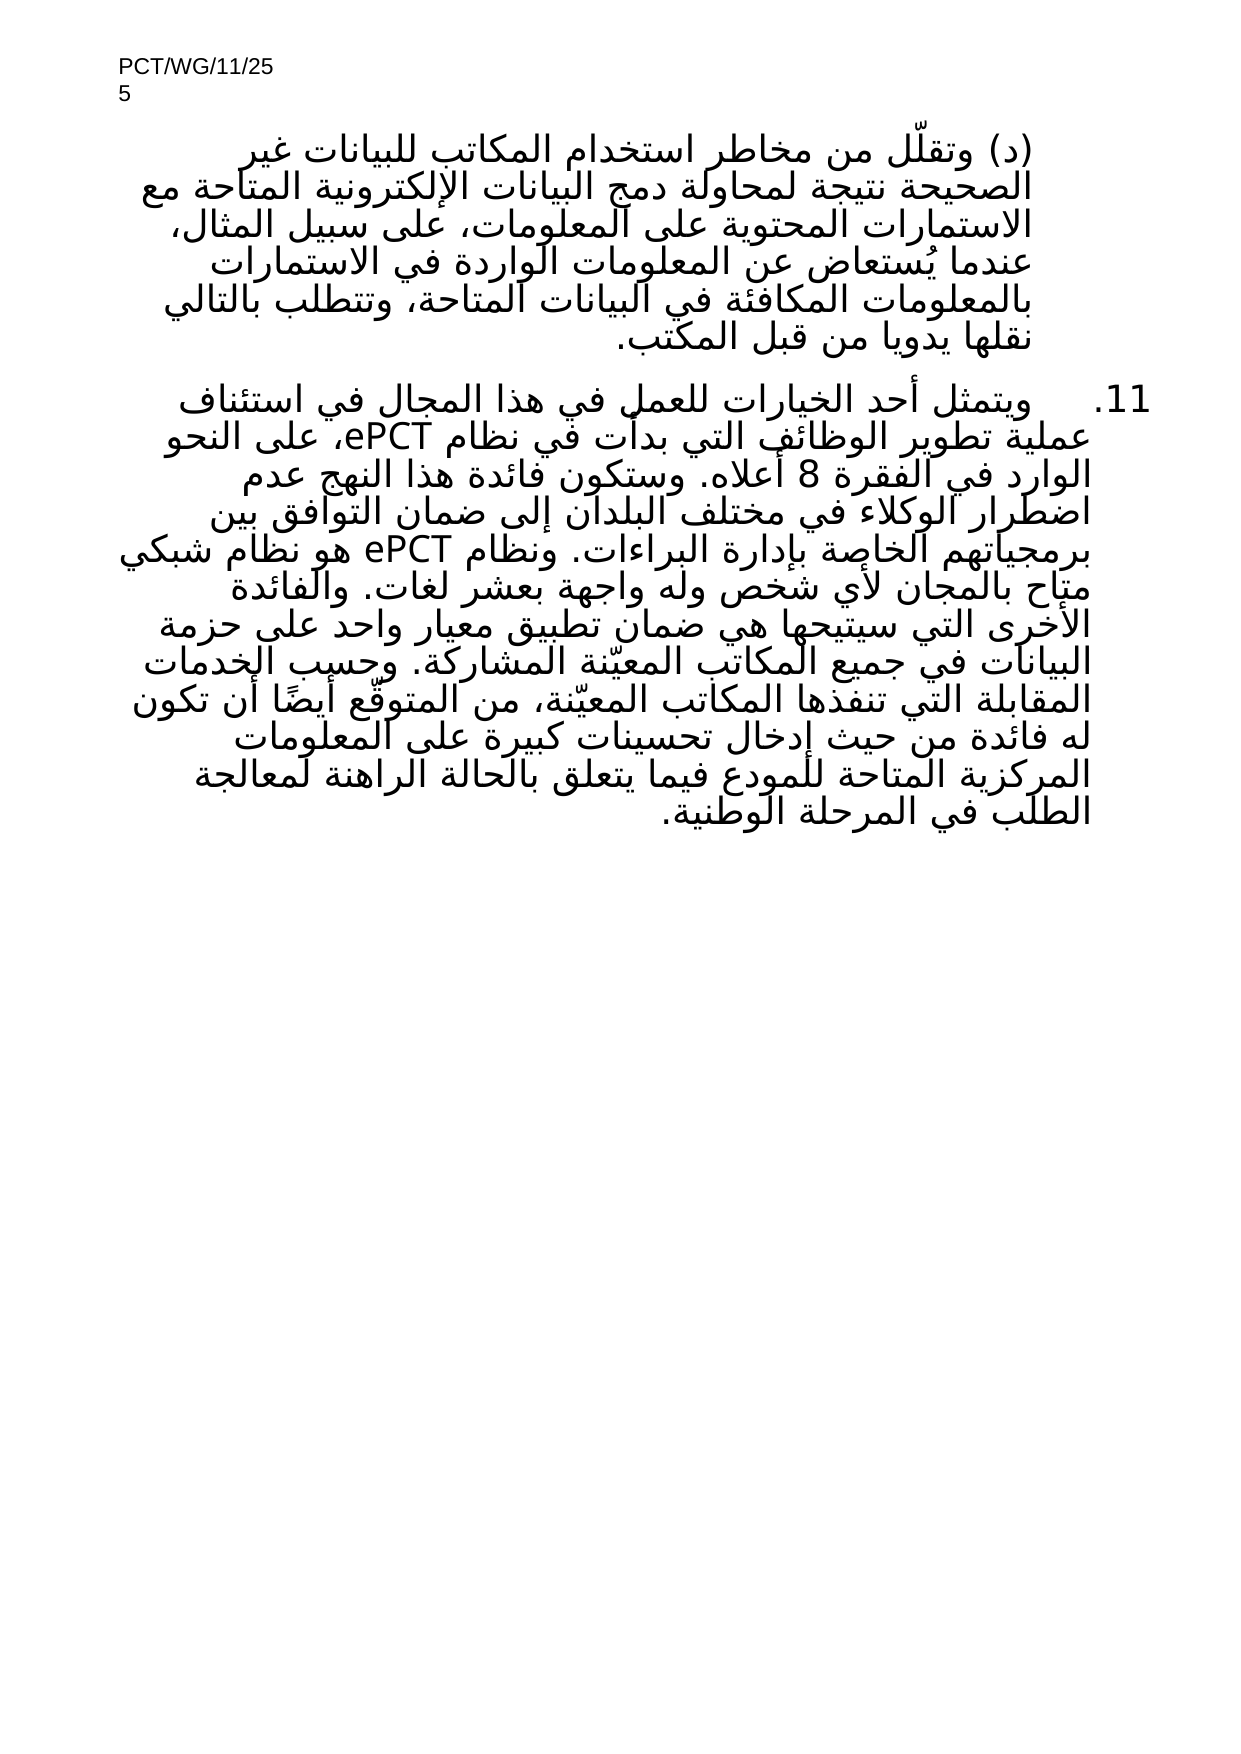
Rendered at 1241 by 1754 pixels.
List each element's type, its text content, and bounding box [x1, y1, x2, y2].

list (د) وتقلّل من مخاطر استخدام المكاتب للبيانات غير الصحيحة نتيجة لمحاولة دمج البيانات الإلكترونية المتاحة مع الاستمارات المحتوية على المعلومات، على سبيل المثال، عندما يُستعاض عن المعلومات الواردة في الاستمارات بالمعلومات المكافئة في البيانات المتاحة، وتتطلب بالتالي نقلها يدويا من قبل المكتب. [118, 132, 1033, 357]
text ويتمثل أحد الخيارات للعمل في هذا المجال في استئناف عملية تطوير الوظائف التي بدأت في نظام ePCT، على النحو الوارد في الفقرة 8 أعلاه. وستكون فائدة هذا النهج عدم اضطرار الوكلاء في مختلف البلدان إلى ضمان التوافق بين برمجياتهم الخاصة بإدارة البراءات. ونظام ePCT هو نظام شبكي متاح بالمجان لأي شخص وله واجهة بعشر لغات. والفائدة الأخرى التي سيتيحها هي ضمان تطبيق معيار واحد على حزمة البيانات في جميع المكاتب المعيّنة المشاركة. وحسب الخدمات المقابلة التي تنفذها المكاتب المعيّنة، من المتوقّع أيضًا أن تكون له فائدة من حيث إدخال تحسينات كبيرة على المعلومات المركزية المتاحة للمودع فيما يتعلق بالحالة الراهنة لمعالجة الطلب في المرحلة الوطنية. [118, 382, 1092, 832]
